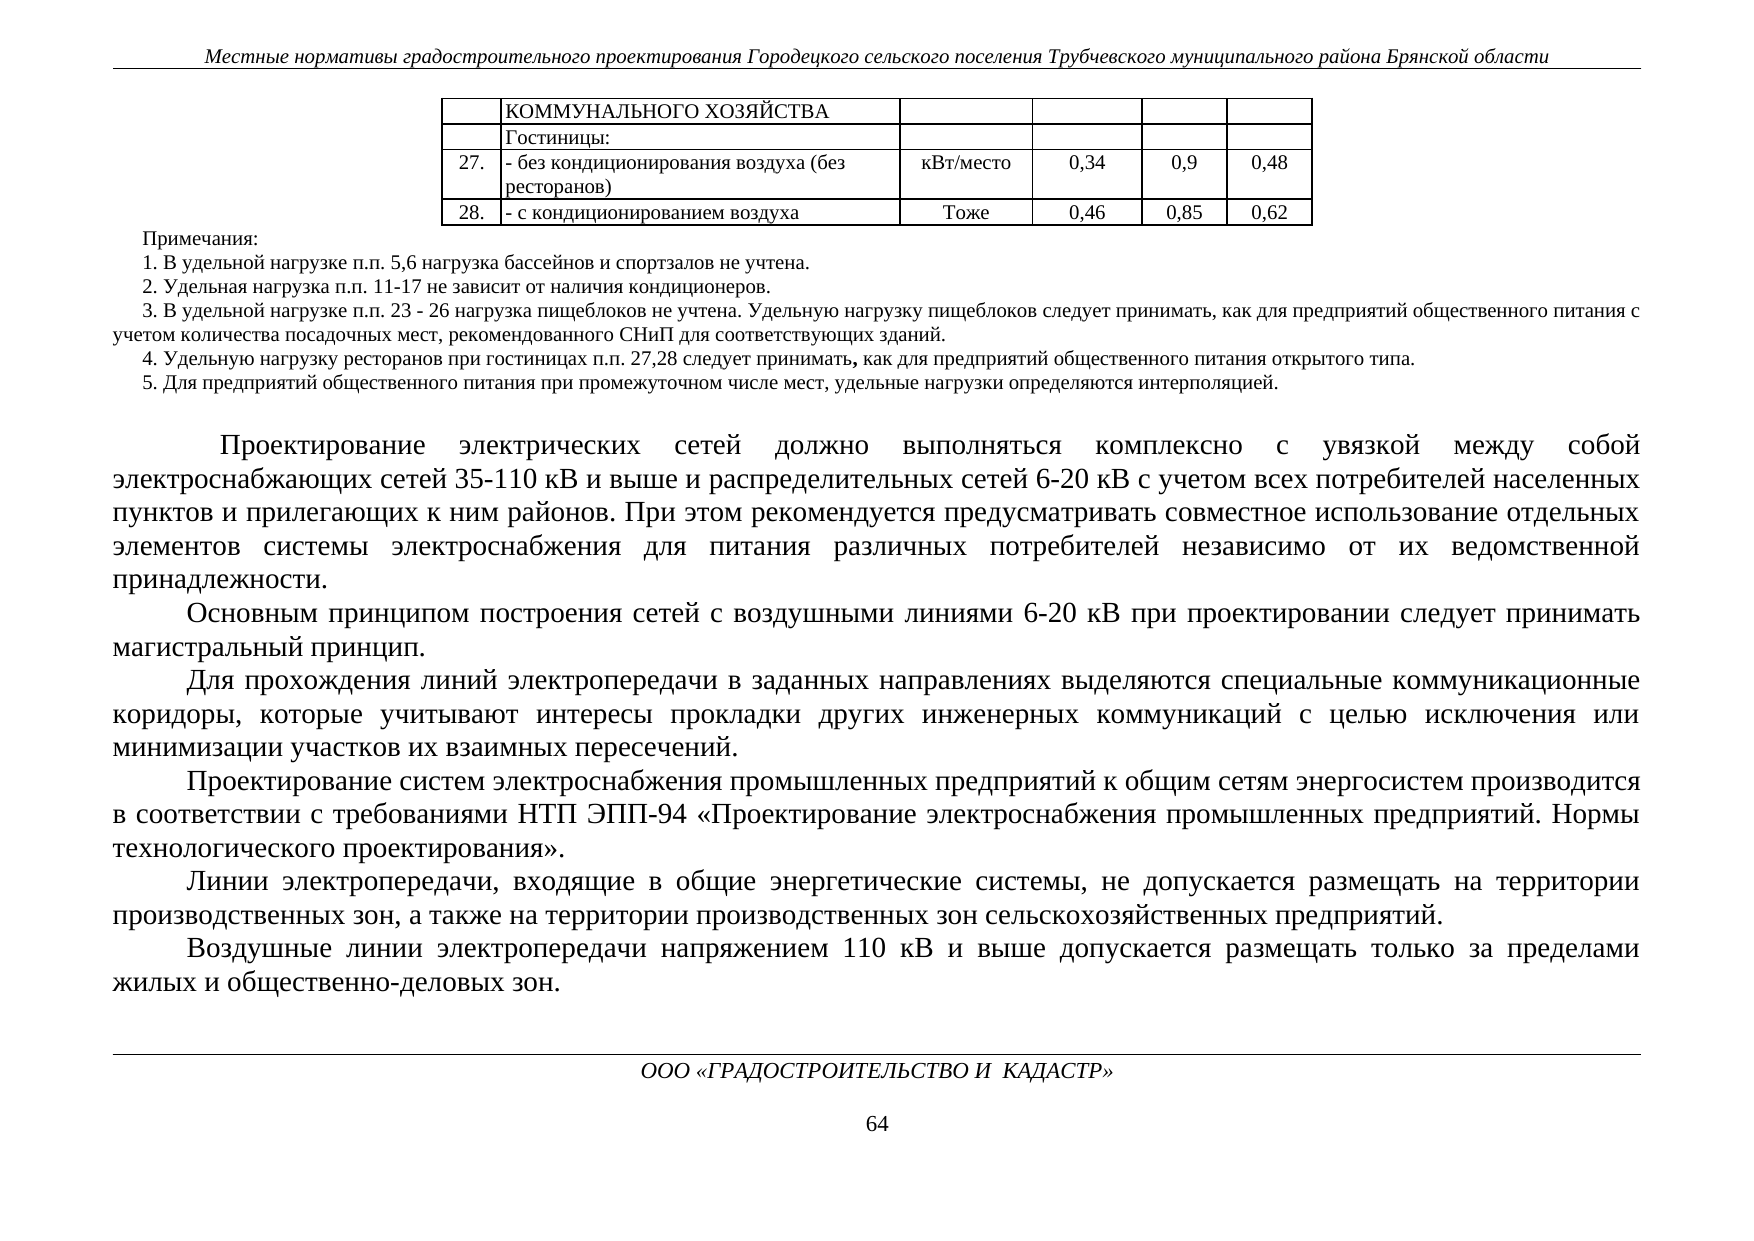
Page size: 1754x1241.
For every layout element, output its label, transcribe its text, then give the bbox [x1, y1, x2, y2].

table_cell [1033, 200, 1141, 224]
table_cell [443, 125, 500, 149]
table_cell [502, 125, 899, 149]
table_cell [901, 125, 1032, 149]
text 1. В удельной нагрузке п.п. 5,6 нагрузка бассейнов и спортзалов не учтена. [112, 249, 1641, 274]
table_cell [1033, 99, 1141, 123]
text Проектирование систем электроснабжения промышленных предприятий к общим сетям энергосистем производится в соответствии с требованиями НТП ЭПП-94 «Проектирование электроснабжения промышленных предприятий. Нормы технологического проектирования». [112, 763, 1641, 863]
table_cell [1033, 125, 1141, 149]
text Примечания: [112, 226, 1641, 249]
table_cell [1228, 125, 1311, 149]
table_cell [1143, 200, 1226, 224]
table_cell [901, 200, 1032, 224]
text Для прохождения линий электропередачи в заданных направлениях выделяются специальные коммуникационные коридоры, которые учитывают интересы прокладки других инженерных коммуникаций с целью исключения или минимизации участков их взаимных пересечений. [112, 662, 1641, 763]
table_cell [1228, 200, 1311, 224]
text 3. В удельной нагрузке п.п. 23 - 26 нагрузка пищеблоков не учтена. Удельную нагрузку пищеблоков следует принимать, как для предприятий общественного питания с учетом количества посадочных мест, рекомендованного СНиП для соответствующих зданий. [112, 298, 1641, 346]
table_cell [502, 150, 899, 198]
text 5. Для предприятий общественного питания при промежуточном числе мест, удельные нагрузки определяются интерполяцией. [112, 370, 1641, 394]
text Основным принципом построения сетей с воздушными линиями 6-20 кВ при проектировании следует принимать магистральный принцип. [112, 595, 1641, 662]
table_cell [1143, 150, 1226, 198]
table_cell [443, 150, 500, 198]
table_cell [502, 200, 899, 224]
text Воздушные линии электропередачи напряжением 110 кВ и выше допускается размещать только за пределами жилых и общественно-деловых зон. [112, 931, 1641, 998]
text Проектирование электрических сетей должно выполняться комплексно с увязкой между собой электроснабжающих сетей 35-110 кВ и выше и распределительных сетей 6-20 кВ с учетом всех потребителей населенных пунктов и прилегающих к ним районов. При этом рекомендуется предусматривать совместное использование отдельных элементов системы электроснабжения для питания различных потребителей независимо от их ведомственной принадлежности. [112, 427, 1641, 595]
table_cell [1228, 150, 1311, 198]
text Линии электропередачи, входящие в общие энергетические системы, не допускается размещать на территории производственных зон, а также на территории производственных зон сельскохозяйственных предприятий. [112, 863, 1641, 931]
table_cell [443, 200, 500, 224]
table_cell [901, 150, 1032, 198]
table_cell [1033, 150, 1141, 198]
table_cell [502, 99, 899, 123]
text 4. Удельную нагрузку ресторанов при гостиницах п.п. 27,28 следует принимать, как для предприятий общественного питания открытого типа. [112, 346, 1641, 370]
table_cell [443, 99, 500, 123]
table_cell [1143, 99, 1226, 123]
text 2. Удельная нагрузка п.п. 11-17 не зависит от наличия кондиционеров. [112, 274, 1641, 298]
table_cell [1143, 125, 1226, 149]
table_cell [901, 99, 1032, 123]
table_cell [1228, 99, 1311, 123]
